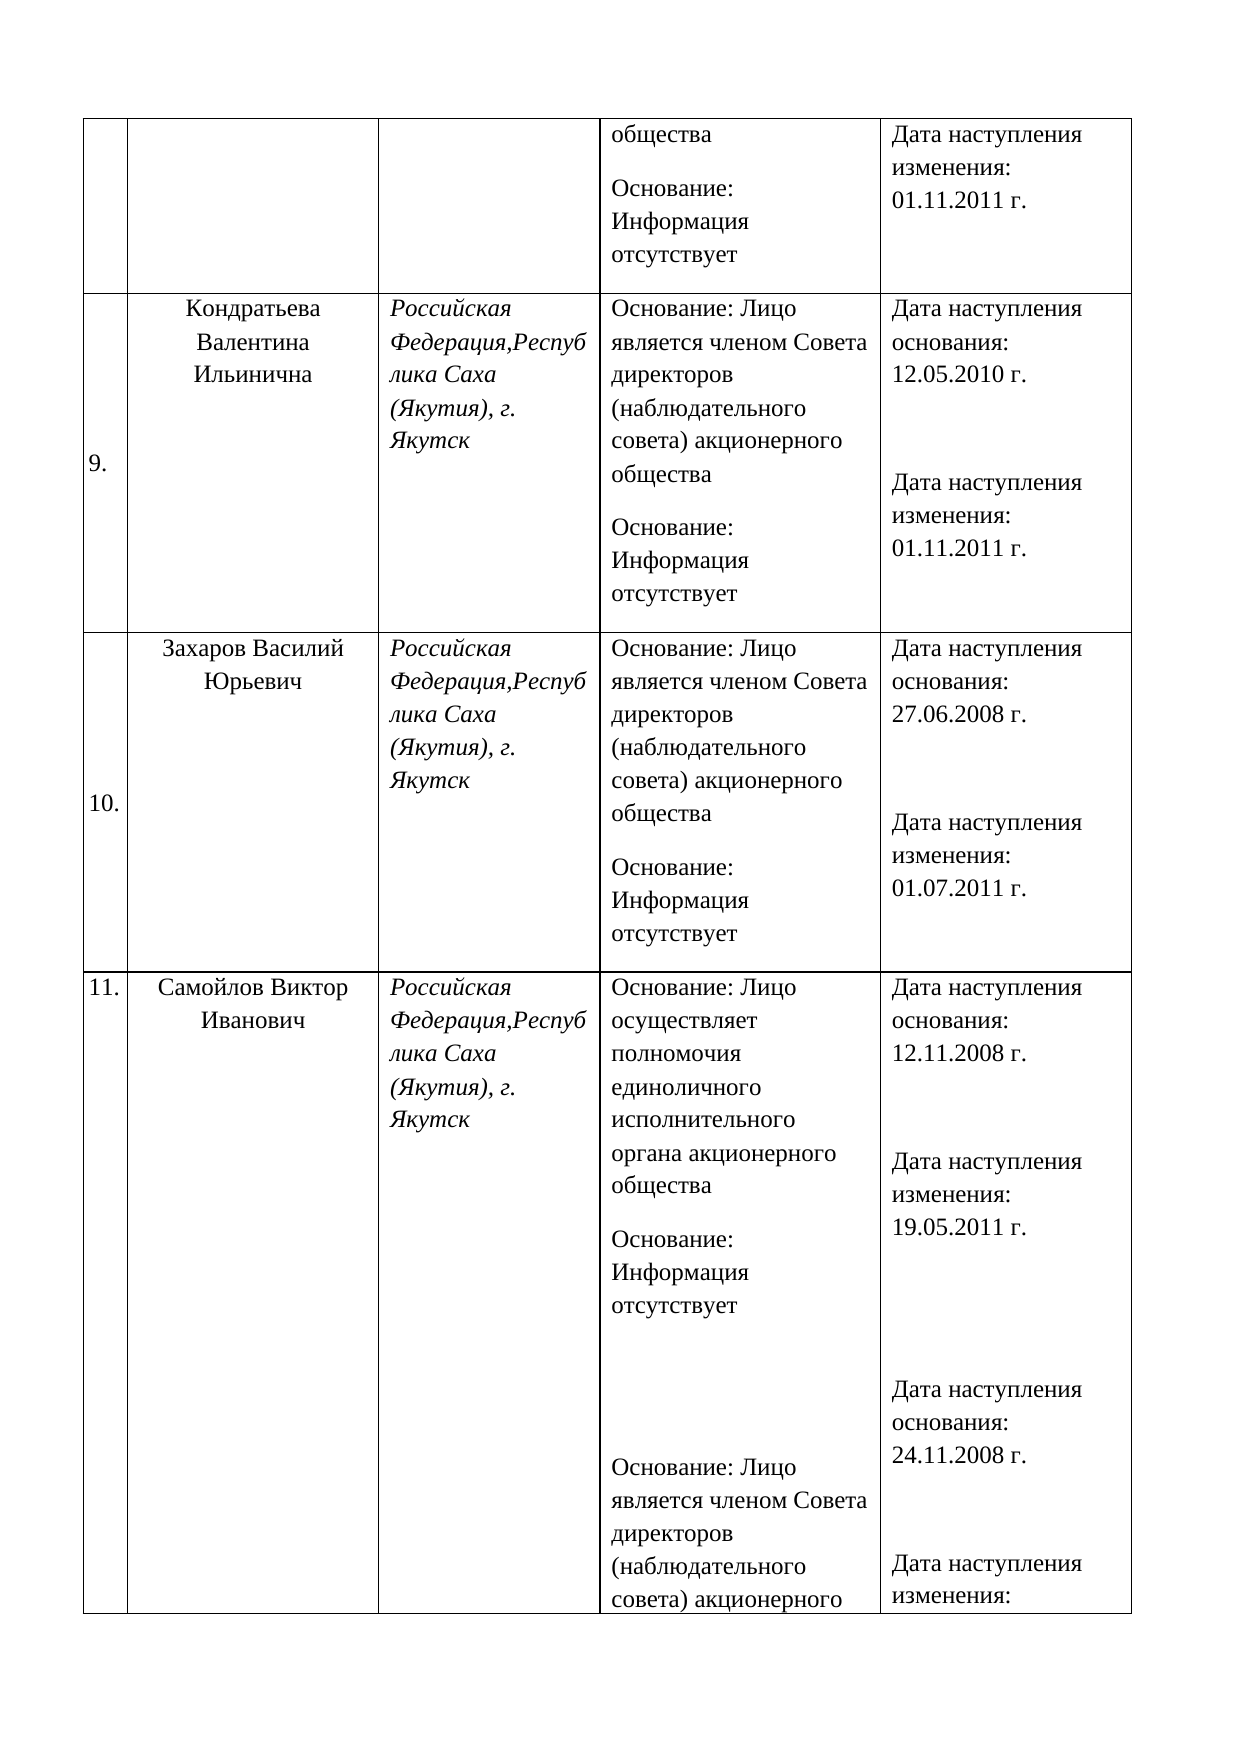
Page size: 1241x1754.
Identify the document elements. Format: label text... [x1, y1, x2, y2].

table_cell Основание: Лицо является членом Совета директоров (наблюдательного совета) акционерного общества Основание: Информация отсутствует [601, 294, 880, 632]
table_cell [84, 119, 127, 292]
table_cell [84, 633, 127, 971]
table_cell Дата наступления основания: 27.06.2008 г. Дата наступления изменения: 01.07.2011 г. [881, 633, 1131, 971]
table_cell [881, 119, 1131, 292]
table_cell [128, 119, 378, 292]
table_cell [601, 973, 880, 1613]
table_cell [128, 973, 378, 1613]
table_cell Кондратьева Валентина Ильинична [128, 294, 378, 632]
table_cell Основание: Лицо является членом Совета директоров (наблюдательного совета) акционерного общества Основание: Информация отсутствует [601, 633, 880, 971]
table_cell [601, 119, 880, 292]
table_cell Российская Федерация,Республика Саха (Якутия), г. Якутск [379, 633, 599, 971]
table_cell Захаров Василий Юрьевич [128, 633, 378, 971]
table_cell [379, 973, 599, 1613]
table_cell Дата наступления основания: 12.05.2010 г. Дата наступления изменения: 01.11.2011 г. [881, 294, 1131, 632]
table_cell [84, 973, 127, 1613]
table_cell Российская Федерация,Республика Саха (Якутия), г. Якутск [379, 294, 599, 632]
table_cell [881, 973, 1131, 1613]
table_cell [379, 119, 599, 292]
table_cell [84, 294, 127, 632]
